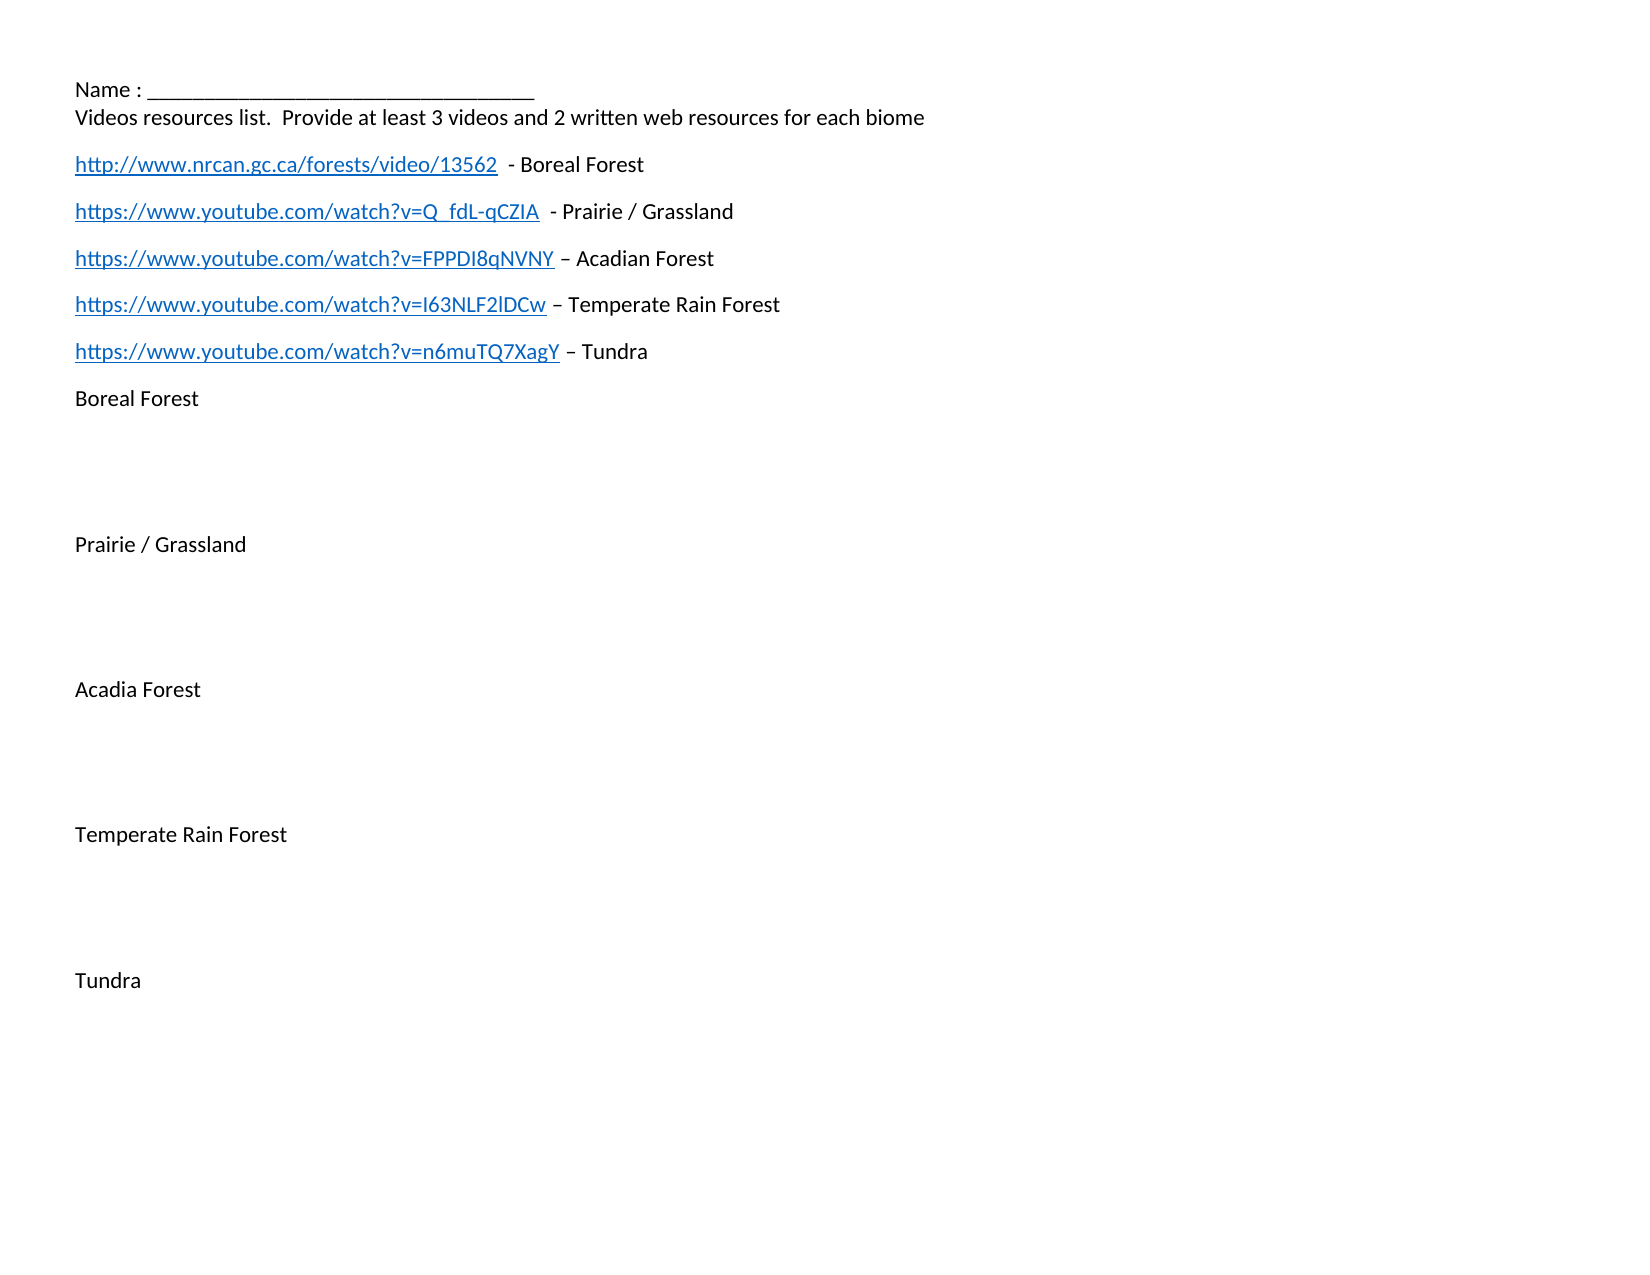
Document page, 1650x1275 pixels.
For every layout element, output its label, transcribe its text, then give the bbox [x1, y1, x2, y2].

text https://www.youtube.com/watch?v=n6muTQ7XagY – Tundra [75, 337, 1575, 365]
text Acadia Forest [75, 675, 1575, 703]
text Prairie / Grassland [75, 530, 1575, 558]
text https://www.youtube.com/watch?v=I63NLF2lDCw – Temperate Rain Forest [75, 291, 1575, 318]
text Tundra [75, 966, 1575, 994]
text https://www.youtube.com/watch?v=FPPDI8qNVNY – Acadian Forest [75, 244, 1575, 272]
text Videos resources list. Provide at least 3 videos and 2 written web resources for each biome [75, 103, 1575, 131]
text https://www.youtube.com/watch?v=Q_fdL-qCZIA - Prairie / Grassland [75, 197, 1575, 225]
text Temperate Rain Forest [75, 821, 1575, 848]
text Boreal Forest [75, 384, 1575, 412]
text http://www.nrcan.gc.ca/forests/video/13562 - Boreal Forest [75, 150, 1575, 178]
